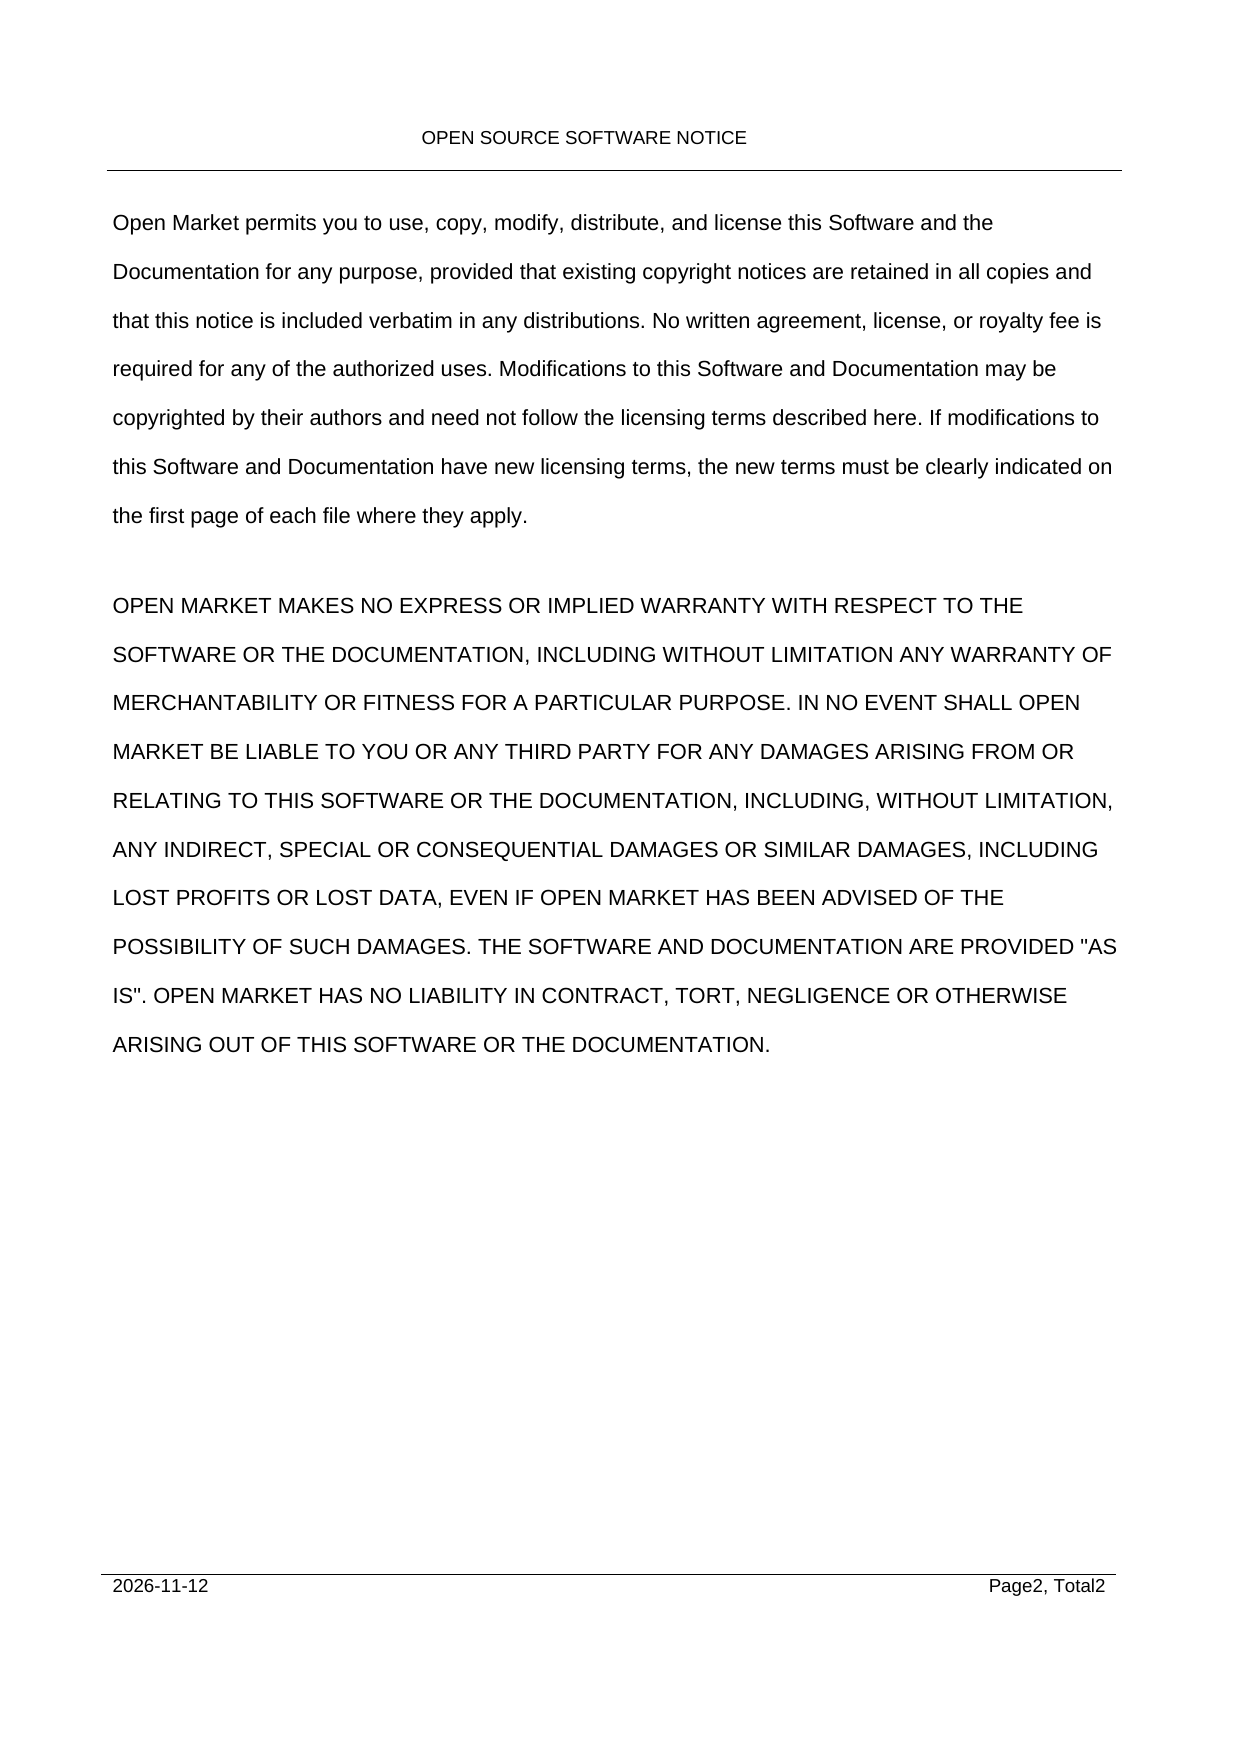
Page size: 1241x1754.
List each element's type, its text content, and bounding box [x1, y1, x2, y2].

text OPEN MARKET MAKES NO EXPRESS OR IMPLIED WARRANTY WITH RESPECT TO THE SOFTWARE OR THE DOCUMENTATION, INCLUDING WITHOUT LIMITATION ANY WARRANTY OF MERCHANTABILITY OR FITNESS FOR A PARTICULAR PURPOSE. IN NO EVENT SHALL OPEN MARKET BE LIABLE TO YOU OR ANY THIRD PARTY FOR ANY DAMAGES ARISING FROM OR RELATING TO THIS SOFTWARE OR THE DOCUMENTATION, INCLUDING, WITHOUT LIMITATION, ANY INDIRECT, SPECIAL OR CONSEQUENTIAL DAMAGES OR SIMILAR DAMAGES, INCLUDING LOST PROFITS OR LOST DATA, EVEN IF OPEN MARKET HAS BEEN ADVISED OF THE POSSIBILITY OF SUCH DAMAGES. THE SOFTWARE AND DOCUMENTATION ARE PROVIDED "AS IS". OPEN MARKET HAS NO LIABILITY IN CONTRACT, TORT, NEGLIGENCE OR OTHERWISE ARISING OUT OF THIS SOFTWARE OR THE DOCUMENTATION. [112, 589, 1128, 1060]
text Open Market permits you to use, copy, modify, distribute, and license this Software and the Documentation for any purpose, provided that existing copyright notices are retained in all copies and that this notice is included verbatim in any distributions. No written agreement, license, or royalty fee is required for any of the authorized uses. Modifications to this Software and Documentation may be copyrighted by their authors and need not follow the licensing terms described here. If modifications to this Software and Documentation have new licensing terms, the new terms must be clearly indicated on the first page of each file where they apply. [112, 206, 1128, 531]
